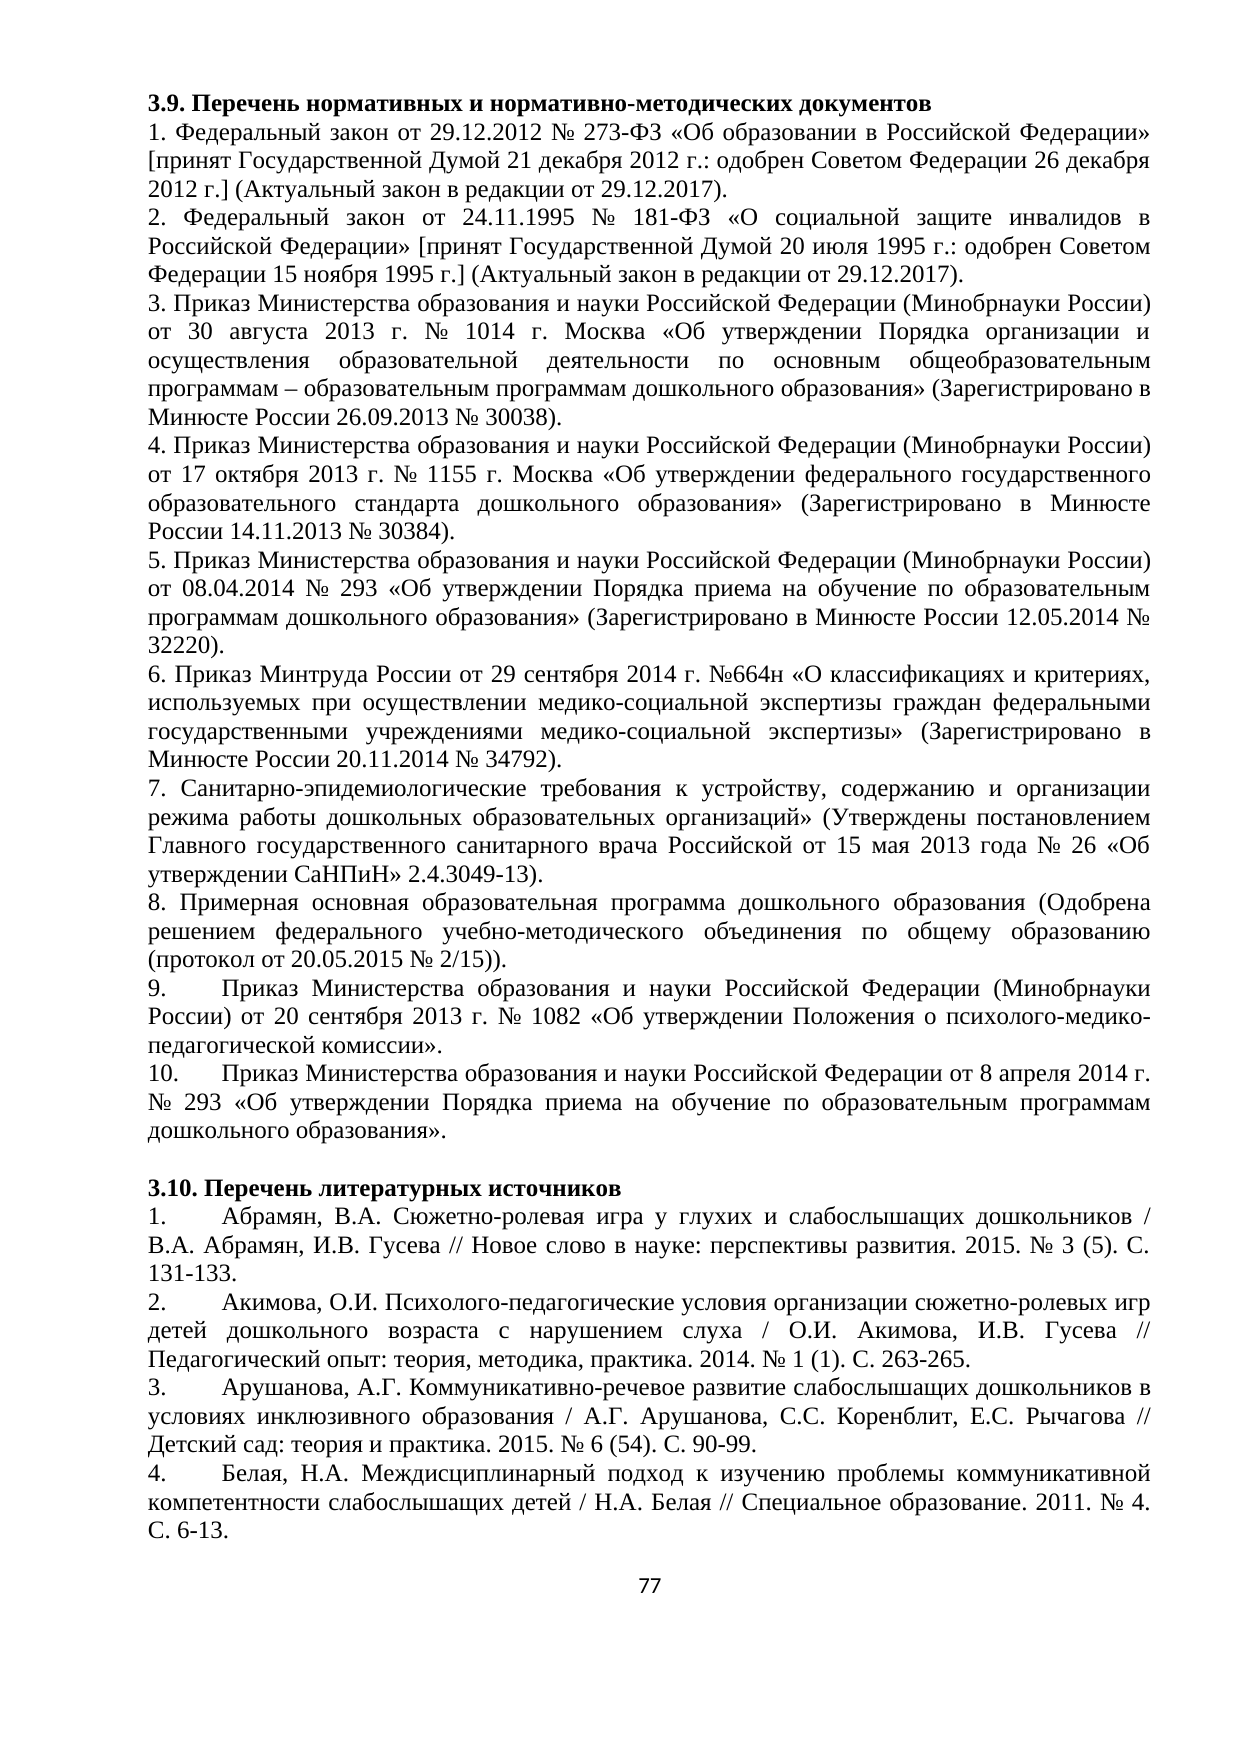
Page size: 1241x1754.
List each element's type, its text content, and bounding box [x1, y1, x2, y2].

text 5. Приказ Министерства образования и науки Российской Федерации (Минобрнауки России) от 08.04.2014 № 293 «Об утверждении Порядка приема на обучение по образовательным программам дошкольного образования» (Зарегистрировано в Минюсте России 12.05.2014 № 32220). [148, 545, 1152, 659]
text 3.10. Перечень литературных источников [148, 1173, 1152, 1202]
text 10. Приказ Министерства образования и науки Российской Федерации от 8 апреля 2014 г. № 293 «Об утверждении Порядка приема на обучение по образовательным программам дошкольного образования». [148, 1059, 1152, 1145]
text 7. Санитарно-эпидемиологические требования к устройству, содержанию и организации режима работы дошкольных образовательных организаций» (Утверждены постановлением Главного государственного санитарного врача Российской от 15 мая 2013 года № 26 «Об утверждении СаНПиН» 2.4.3049-13). [148, 774, 1152, 888]
text 2. Федеральный закон от 24.11.1995 № 181-ФЗ «О социальной защите инвалидов в Российской Федерации» [принят Государственной Думой 20 июля 1995 г.: одобрен Советом Федерации 15 ноября 1995 г.] (Актуальный закон в редакции от 29.12.2017). [148, 203, 1152, 288]
text 1. Федеральный закон от 29.12.2012 № 273-ФЗ «Об образовании в Российской Федерации» [принят Государственной Думой 21 декабря 2012 г.: одобрен Советом Федерации 26 декабря 2012 г.] (Актуальный закон в редакции от 29.12.2017). [148, 117, 1152, 203]
text 4. Белая, Н.А. Междисциплинарный подход к изучению проблемы коммуникативной компетентности слабослышащих детей / Н.А. Белая // Специальное образование. 2011. № 4. С. 6-13. [148, 1459, 1152, 1544]
text 9. Приказ Министерства образования и науки Российской Федерации (Минобрнауки России) от 20 сентября 2013 г. № 1082 «Об утверждении Положения о психолого-медико-педагогической комиссии». [148, 973, 1152, 1059]
text 4. Приказ Министерства образования и науки Российской Федерации (Минобрнауки России) от 17 октября 2013 г. № 1155 г. Москва «Об утверждении федерального государственного образовательного стандарта дошкольного образования» (Зарегистрировано в Минюсте России 14.11.2013 № 30384). [148, 431, 1152, 545]
text 3. Приказ Министерства образования и науки Российской Федерации (Минобрнауки России) от 30 августа 2013 г. № 1014 г. Москва «Об утверждении Порядка организации и осуществления образовательной деятельности по основным общеобразовательным программам – образовательным программам дошкольного образования» (Зарегистрировано в Минюсте России 26.09.2013 № 30038). [148, 288, 1152, 431]
text 3.9. Перечень нормативных и нормативно-методических документов [148, 89, 1152, 117]
text 3. Арушанова, А.Г. Коммуникативно-речевое развитие слабослышащих дошкольников в условиях инклюзивного образования / А.Г. Арушанова, С.С. Коренблит, Е.С. Рычагова // Детский сад: теория и практика. 2015. № 6 (54). С. 90-99. [148, 1373, 1152, 1459]
text 8. Примерная основная образовательная программа дошкольного образования (Одобрена решением федерального учебно-методического объединения по общему образованию (протокол от 20.05.2015 № 2/15)). [148, 888, 1152, 973]
text 1. Абрамян, В.А. Сюжетно-ролевая игра у глухих и слабослышащих дошкольников / В.А. Абрамян, И.В. Гусева // Новое слово в науке: перспективы развития. 2015. № 3 (5). С. 131-133. [148, 1202, 1152, 1287]
text 2. Акимова, О.И. Психолого-педагогические условия организации сюжетно-ролевых игр детей дошкольного возраста с нарушением слуха / О.И. Акимова, И.В. Гусева // Педагогический опыт: теория, методика, практика. 2014. № 1 (1). С. 263-265. [148, 1287, 1152, 1373]
text 6. Приказ Минтруда России от 29 сентября 2014 г. №664н «О классификациях и критериях, используемых при осуществлении медико-социальной экспертизы граждан федеральными государственными учреждениями медико-социальной экспертизы» (Зарегистрировано в Минюсте России 20.11.2014 № 34792). [148, 659, 1152, 774]
